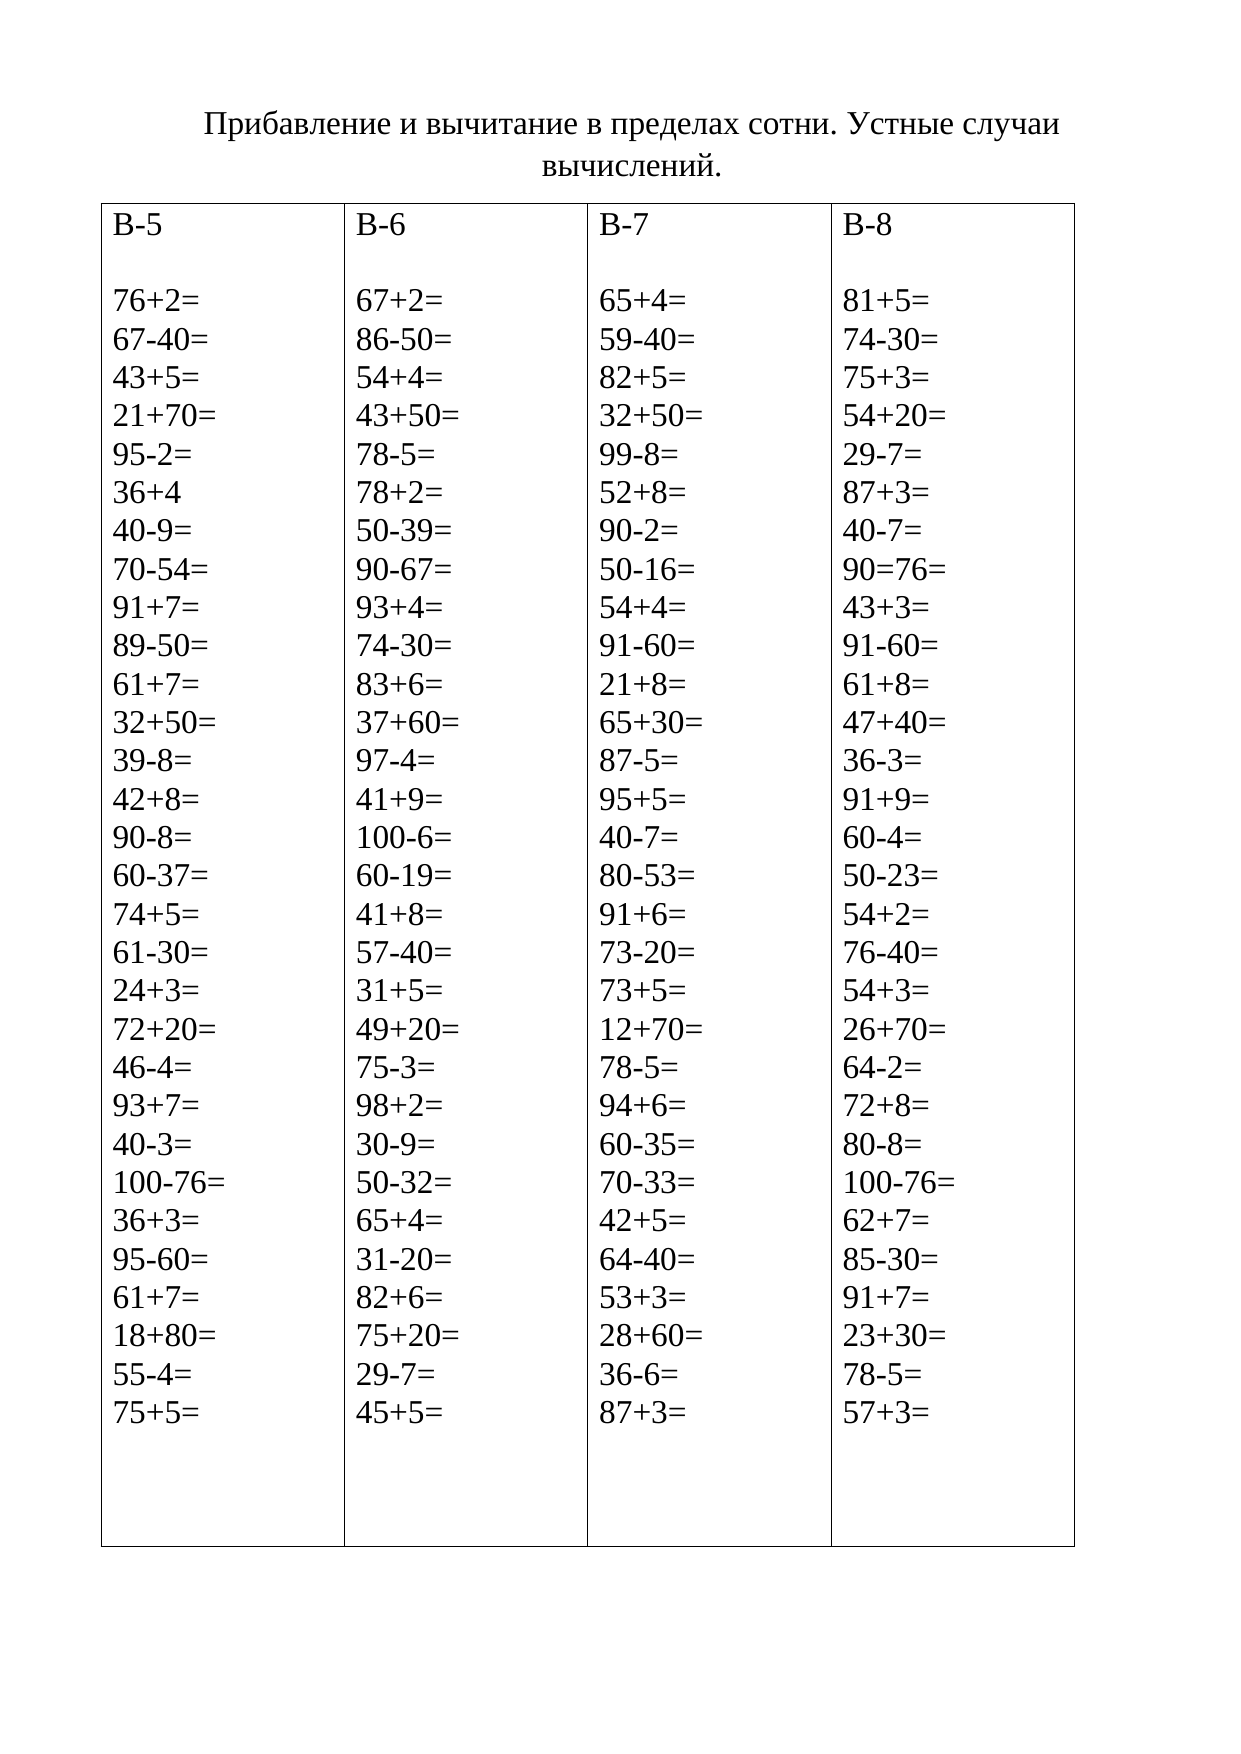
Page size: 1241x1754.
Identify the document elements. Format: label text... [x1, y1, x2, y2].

table_header В-5 76+2= 67-40= 43+5= 21+70= 95-2= 36+4 40-9= 70-54= 91+7= 89-50= 61+7= 32+50= 39-8= 42+8= 90-8= 60-37= 74+5= 61-30= 24+3= 72+20= 46-4= 93+7= 40-3= 100-76= 36+3= 95-60= 61+7= 18+80= 55-4= 75+5= [102, 204, 344, 1546]
text Прибавление и вычитание в пределах сотни. Устные случаи вычислений. [112, 103, 1152, 183]
table_header В-7 65+4= 59-40= 82+5= 32+50= 99-8= 52+8= 90-2= 50-16= 54+4= 91-60= 21+8= 65+30= 87-5= 95+5= 40-7= 80-53= 91+6= 73-20= 73+5= 12+70= 78-5= 94+6= 60-35= 70-33= 42+5= 64-40= 53+3= 28+60= 36-6= 87+3= [588, 204, 831, 1546]
table_header В-8 81+5= 74-30= 75+3= 54+20= 29-7= 87+3= 40-7= 90=76= 43+3= 91-60= 61+8= 47+40= 36-3= 91+9= 60-4= 50-23= 54+2= 76-40= 54+3= 26+70= 64-2= 72+8= 80-8= 100-76= 62+7= 85-30= 91+7= 23+30= 78-5= 57+3= [832, 204, 1074, 1546]
table_header В-6 67+2= 86-50= 54+4= 43+50= 78-5= 78+2= 50-39= 90-67= 93+4= 74-30= 83+6= 37+60= 97-4= 41+9= 100-6= 60-19= 41+8= 57-40= 31+5= 49+20= 75-3= 98+2= 30-9= 50-32= 65+4= 31-20= 82+6= 75+20= 29-7= 45+5= [345, 204, 587, 1546]
